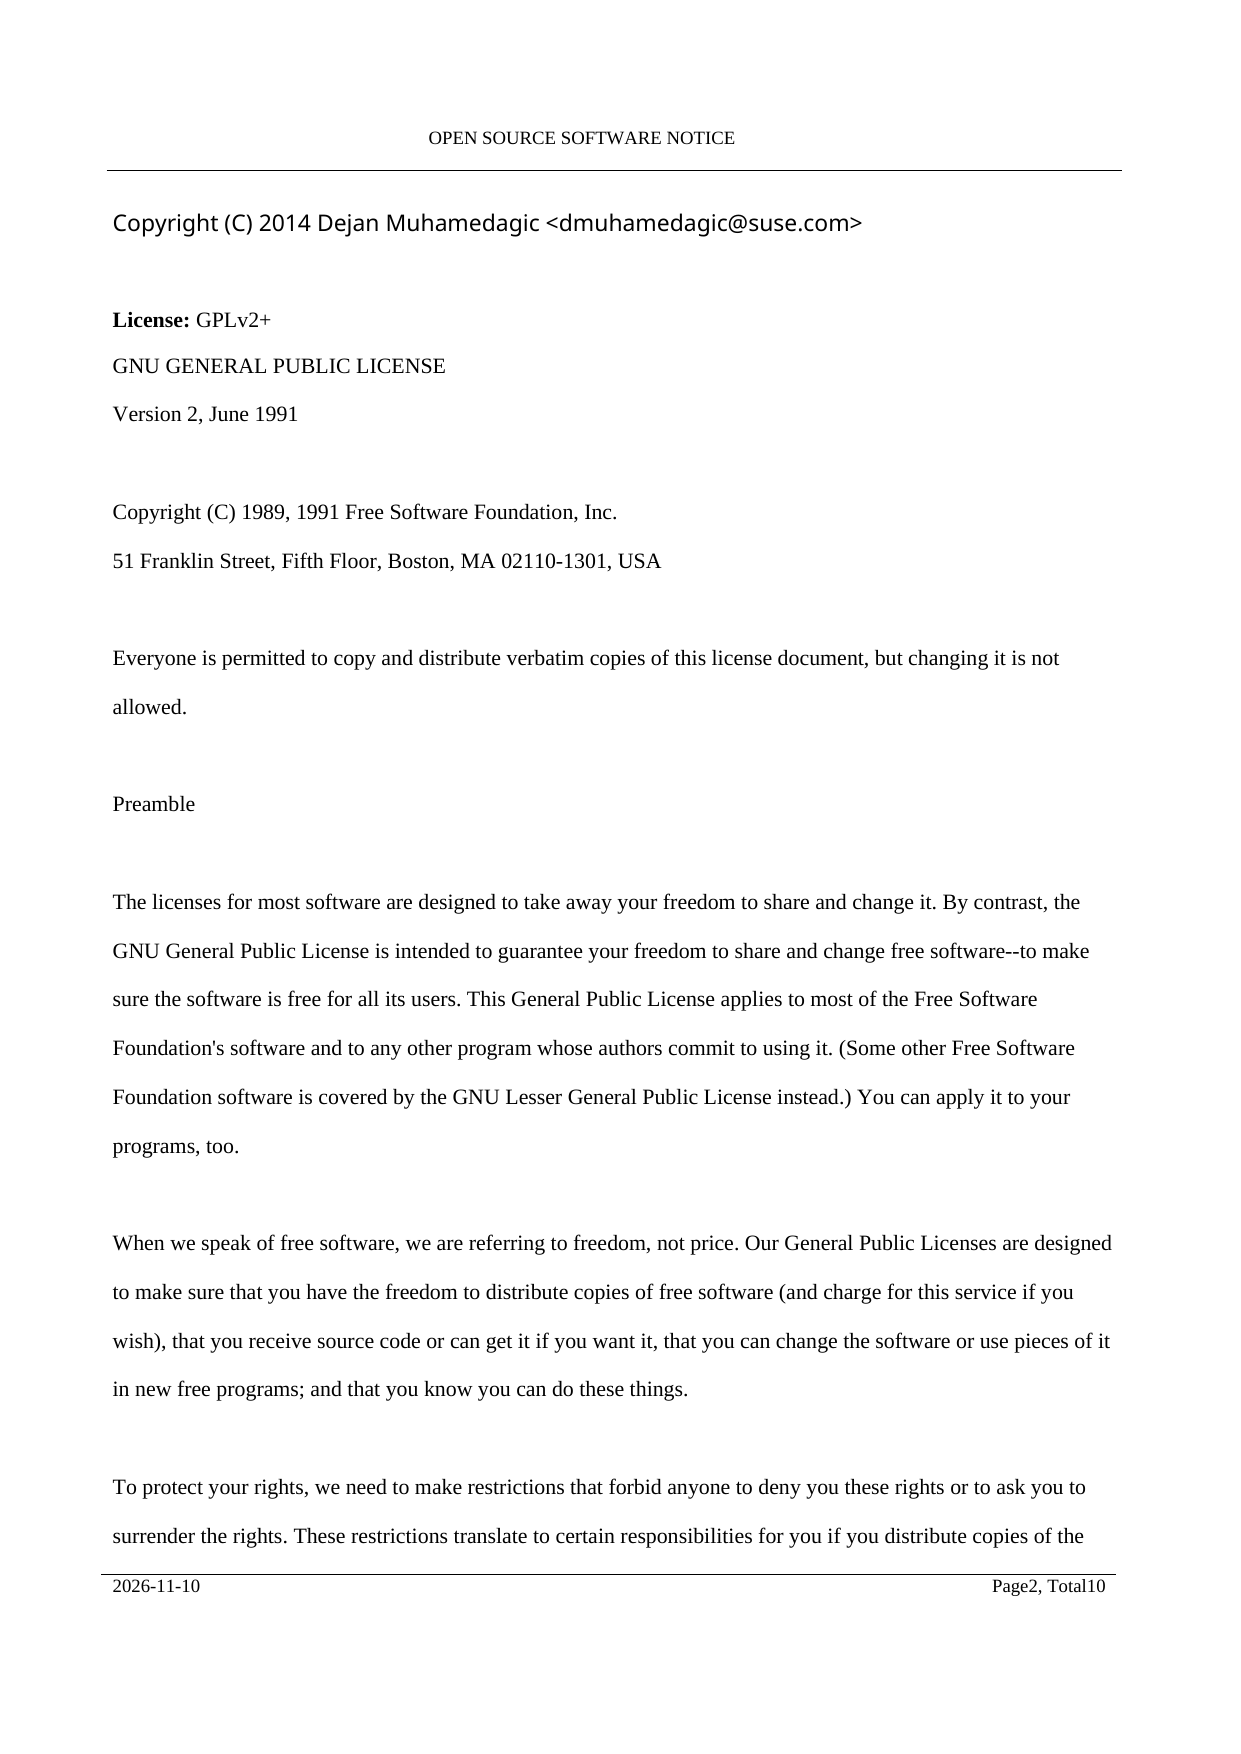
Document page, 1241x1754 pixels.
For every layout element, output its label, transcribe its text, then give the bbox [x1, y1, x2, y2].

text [112, 206, 1128, 288]
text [112, 349, 1128, 1551]
text License: GPLv2+ [112, 304, 1128, 336]
